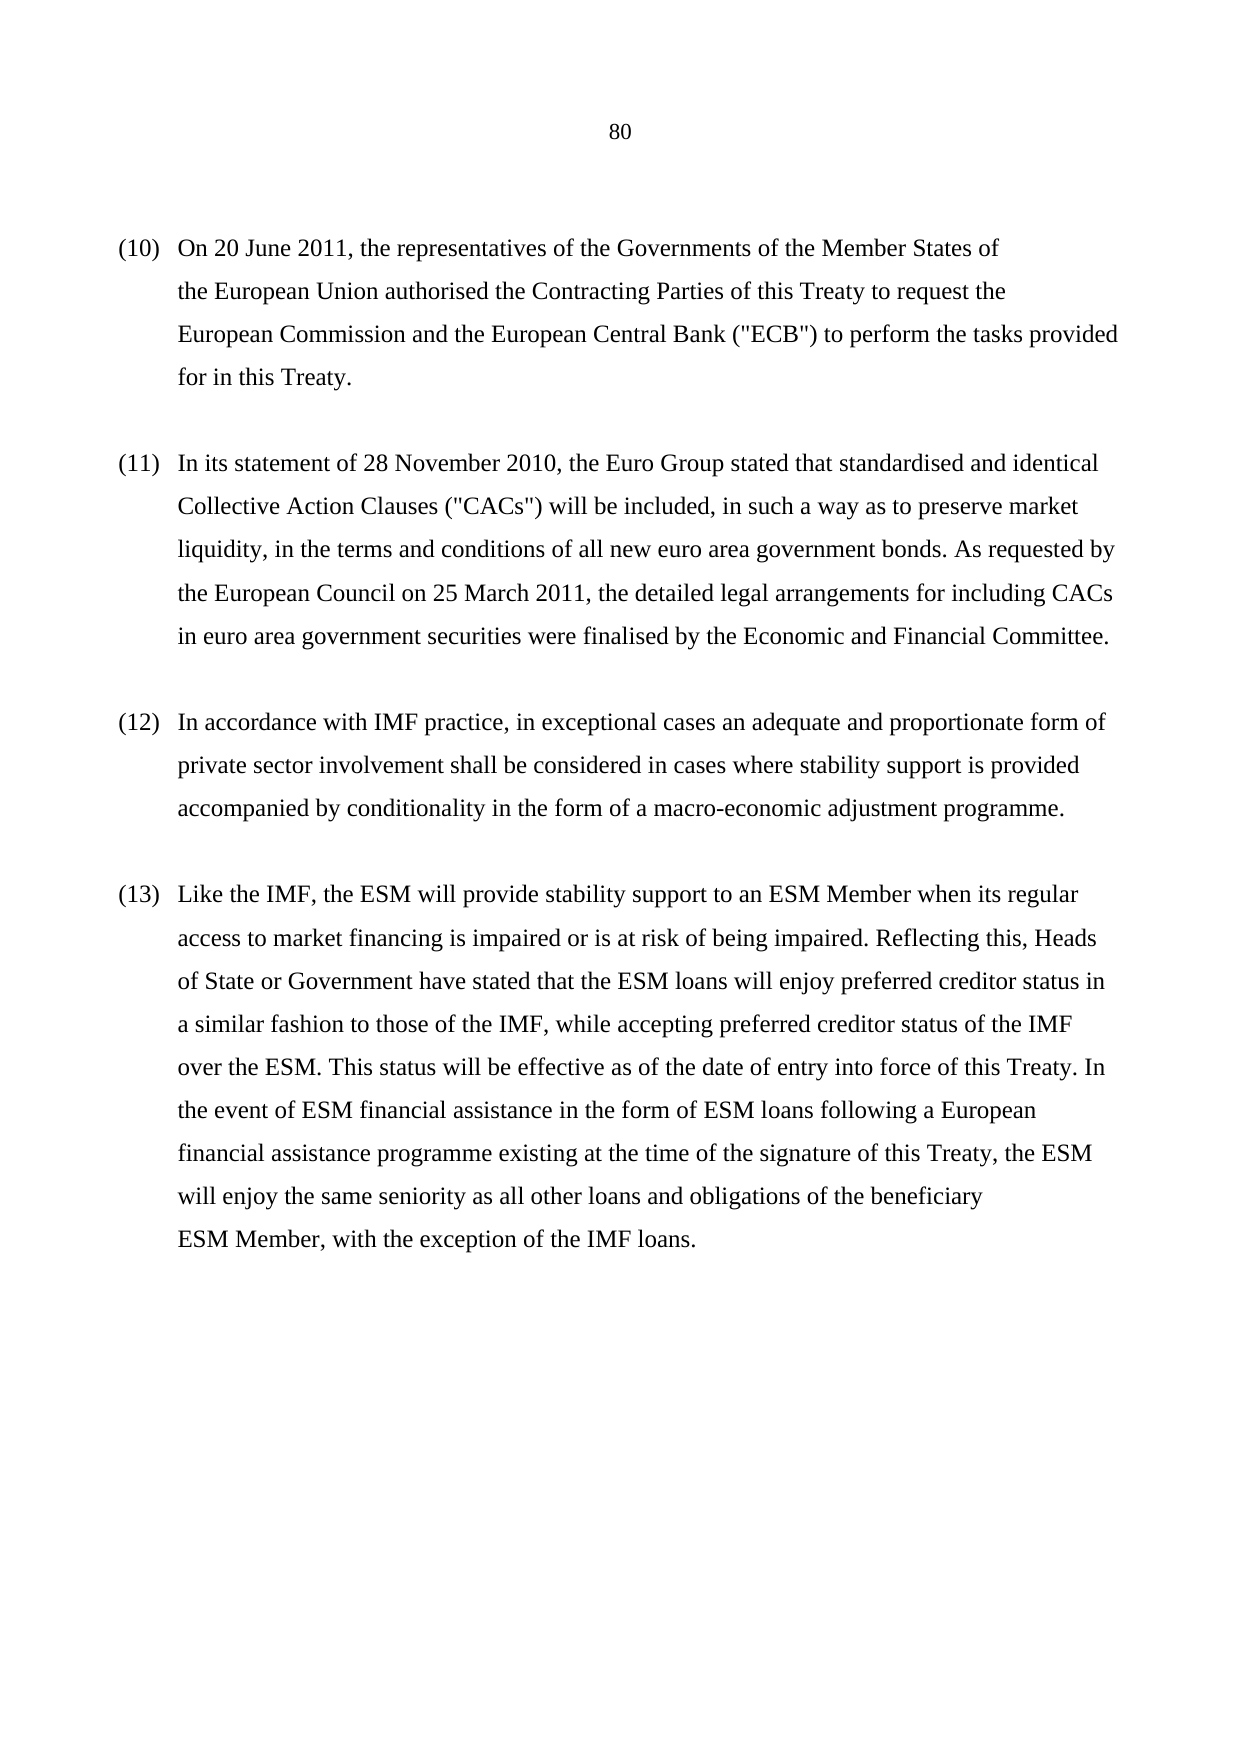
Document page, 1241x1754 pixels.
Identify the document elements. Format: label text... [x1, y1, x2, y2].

text (10) On 20 June 2011, the representatives of the Governments of the Member States of the European Union authorised the Contracting Parties of this Treaty to request the European Commission and the European Central Bank ("ECB") to perform the tasks provided for in this Treaty. [118, 233, 1122, 391]
text (11) In its statement of 28 November 2010, the Euro Group stated that standardised and identical Collective Action Clauses ("CACs") will be included, in such a way as to preserve market liquidity, in the terms and conditions of all new euro area government bonds. As requested by the European Council on 25 March 2011, the detailed legal arrangements for including CACs in euro area government securities were finalised by the Economic and Financial Committee. [118, 448, 1122, 649]
text (13) Like the IMF, the ESM will provide stability support to an ESM Member when its regular access to market financing is impaired or is at risk of being impaired. Reflecting this, Heads of State or Government have stated that the ESM loans will enjoy preferred creditor status in a similar fashion to those of the IMF, while accepting preferred creditor status of the IMF over the ESM. This status will be effective as of the date of entry into force of this Treaty. In the event of ESM financial assistance in the form of ESM loans following a European financial assistance programme existing at the time of the signature of this Treaty, the ESM will enjoy the same seniority as all other loans and obligations of the beneficiary ESM Member, with the exception of the IMF loans. [118, 879, 1122, 1253]
text (12) In accordance with IMF practice, in exceptional cases an adequate and proportionate form of private sector involvement shall be considered in cases where stability support is provided accompanied by conditionality in the form of a macro-economic adjustment programme. [118, 707, 1122, 822]
